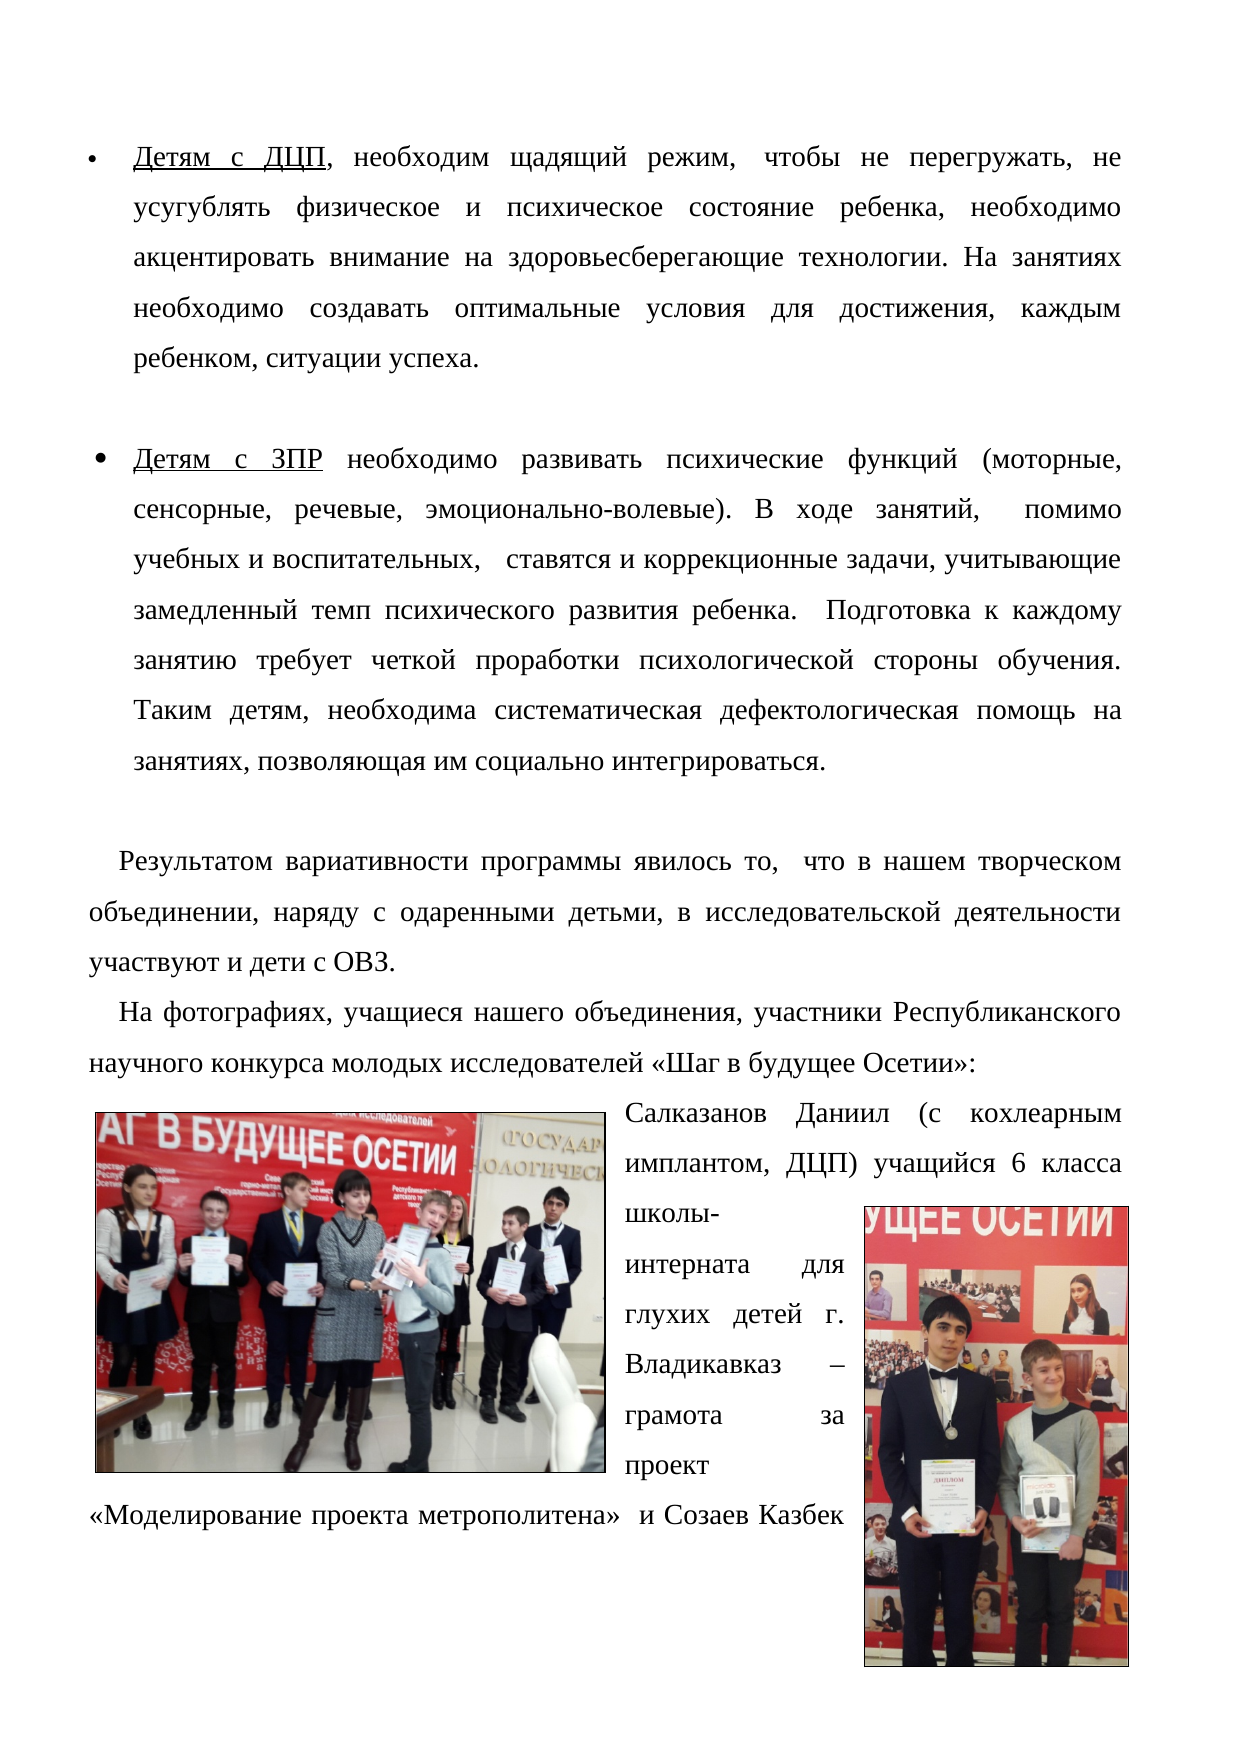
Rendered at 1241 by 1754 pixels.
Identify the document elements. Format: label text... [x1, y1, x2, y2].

text На фотографиях, учащиеся нашего объединения, участники Республиканского научного конкурса молодых исследователей «Шаг в будущее Осетии»: [89, 994, 1122, 1078]
picture [96, 1113, 604, 1472]
list Детям с ЗПР необходимо развивать психические функций (моторные, сенсорные, речевые, эмоционально-волевые). В ходе занятий, помимо учебных и воспитательных, ставятся и коррекционные задачи, учитывающие замедленный темп психического развития ребенка. Подготовка к каждому занятию требует четкой проработки психологической стороны обучения. Таким детям, необходима систематическая дефектологическая помощь на занятиях, позволяющая им социально интегрироваться. [96, 441, 1122, 776]
text Результатом вариативности программы явилось то, что в нашем творческом объединении, наряду с одаренными детьми, в исследовательской деятельности участвуют и дети с ОВЗ. [89, 843, 1122, 978]
picture [865, 1207, 1128, 1666]
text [89, 1095, 1122, 1667]
list Детям с ДЦП, необходим щадящий режим, чтобы не перегружать, не усугублять физическое и психическое состояние ребенка, необходимо акцентировать внимание на здоровьесберегающие технологии. На занятиях необходимо создавать оптимальные условия для достижения, каждым ребенком, ситуации успеха. [89, 139, 1122, 374]
